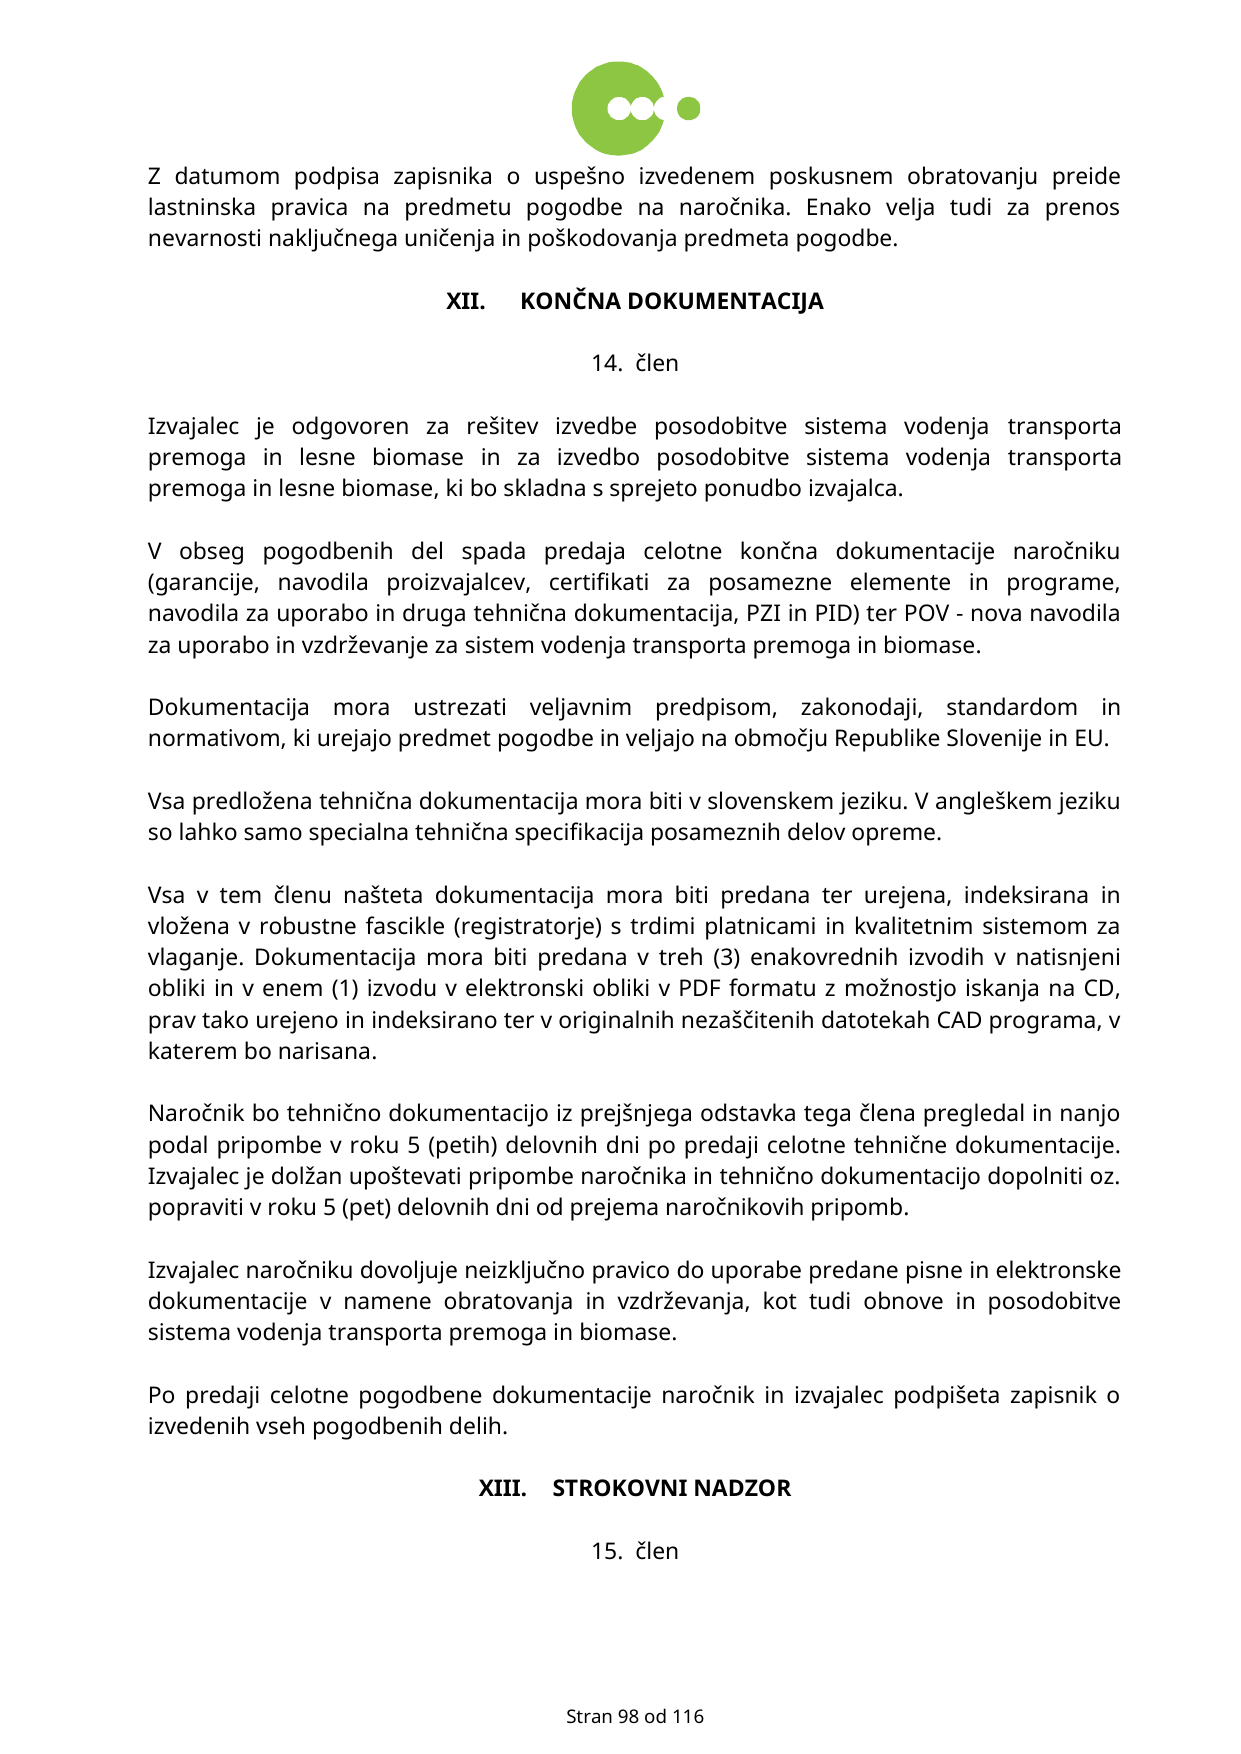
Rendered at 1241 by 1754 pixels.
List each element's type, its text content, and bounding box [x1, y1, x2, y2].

list člen [148, 347, 1122, 379]
list STROKOVNI NADZOR [148, 1472, 1122, 1504]
text Naročnik bo tehnično dokumentacijo iz prejšnjega odstavka tega člena pregledal in nanjo podal pripombe v roku 5 (petih) delovnih dni po predaji celotne tehnične dokumentacije. Izvajalec je dolžan upoštevati pripombe naročnika in tehnično dokumentacijo dopolniti oz. popraviti v roku 5 (pet) delovnih dni od prejema naročnikovih pripomb. [148, 1097, 1122, 1222]
text Izvajalec naročniku dovoljuje neizključno pravico do uporabe predane pisne in elektronske dokumentacije v namene obratovanja in vzdrževanja, kot tudi obnove in posodobitve sistema vodenja transporta premoga in biomase. [148, 1254, 1122, 1347]
text Vsa v tem členu našteta dokumentacija mora biti predana ter urejena, indeksirana in vložena v robustne fascikle (registratorje) s trdimi platnicami in kvalitetnim sistemom za vlaganje. Dokumentacija mora biti predana v treh (3) enakovrednih izvodih v natisnjeni obliki in v enem (1) izvodu v elektronski obliki v PDF formatu z možnostjo iskanja na CD, prav tako urejeno in indeksirano ter v originalnih nezaščitenih datotekah CAD programa, v katerem bo narisana. [148, 879, 1122, 1066]
list člen [148, 1535, 1122, 1566]
list KONČNA DOKUMENTACIJA [148, 285, 1122, 316]
text V obseg pogodbenih del spada predaja celotne končna dokumentacije naročniku (garancije, navodila proizvajalcev, certifikati za posamezne elemente in programe, navodila za uporabo in druga tehnična dokumentacija, PZI in PID) ter POV - nova navodila za uporabo in vzdrževanje za sistem vodenja transporta premoga in biomase. [148, 535, 1122, 660]
text Dokumentacija mora ustrezati veljavnim predpisom, zakonodaji, standardom in normativom, ki urejajo predmet pogodbe in veljajo na območju Republike Slovenije in EU. [148, 691, 1122, 754]
text Vsa predložena tehnična dokumentacija mora biti v slovenskem jeziku. V angleškem jeziku so lahko samo specialna tehnična specifikacija posameznih delov opreme. [148, 785, 1122, 847]
text Po predaji celotne pogodbene dokumentacije naročnik in izvajalec podpišeta zapisnik o izvedenih vseh pogodbenih delih. [148, 1379, 1122, 1441]
list Z datumom podpisa zapisnika o uspešno izvedenem poskusnem obratovanju preide lastninska pravica na predmetu pogodbe na naročnika. Enako velja tudi za prenos nevarnosti naključnega uničenja in poškodovanja predmeta pogodbe. [148, 160, 1122, 254]
text Izvajalec je odgovoren za rešitev izvedbe posodobitve sistema vodenja transporta premoga in lesne biomase in za izvedbo posodobitve sistema vodenja transporta premoga in lesne biomase, ki bo skladna s sprejeto ponudbo izvajalca. [148, 410, 1122, 504]
